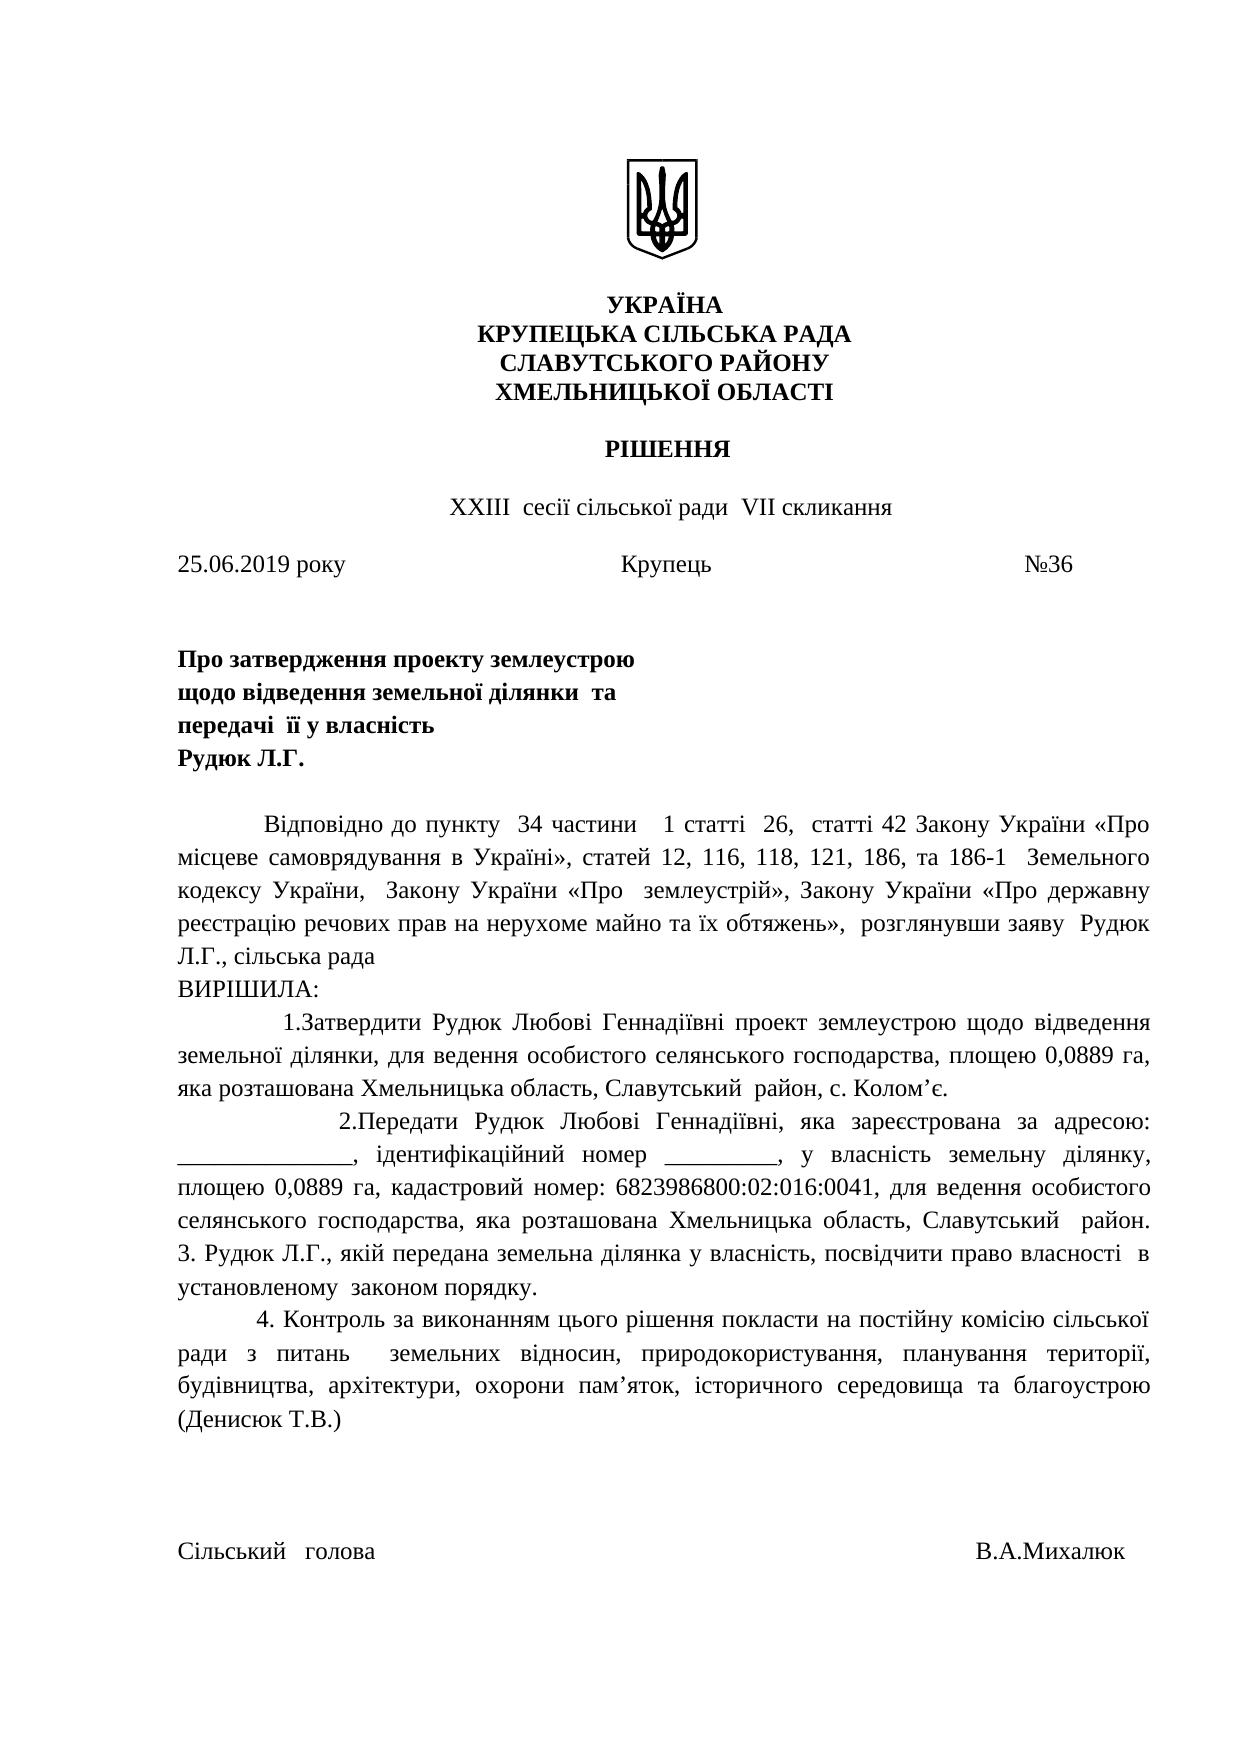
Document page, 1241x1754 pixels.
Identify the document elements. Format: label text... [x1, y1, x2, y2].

text щодо відведення земельної ділянки та [177, 677, 1152, 706]
text Відповідно до пункту 34 частини 1 статті 26, статті 42 Закону України «Про місцеве самоврядування в Україні», статей 12, 116, 118, 121, 186, та 186-1 Земельного кодексу України, Закону України «Про землеустрій», Закону України «Про державну реєстрацію речових прав на нерухоме майно та їх обтяжень», розглянувши заяву Рудюк Л.Г., сільська рада [177, 809, 1152, 970]
text Рудюк Л.Г. [177, 743, 1152, 772]
text 2.Передати Рудюк Любові Геннадіївні, яка зареєстрована за адресою: ______________, ідентифікаційний номер _________, у власність земельну ділянку, площею 0,0889 га, кадастровий номер: 6823986800:02:016:0041, для ведення особистого селянського господарства, яка розташована Хмельницька область, Славутський район. 3. Рудюк Л.Г., якій передана земельна ділянка у власність, посвідчити право власності в установленому законом порядку. [177, 1106, 1152, 1300]
text СЛАВУТСЬКОГО РАЙОНУ [177, 348, 1152, 377]
text ХХІІІ сесії сільської ради VІІ скликання [177, 492, 1152, 521]
text Про затвердження проекту землеустрою [177, 644, 1152, 673]
text 4. Контроль за виконанням цього рішення покласти на постійну комісію сільської ради з питань земельних відносин, природокористування, планування території, будівництва, архітектури, охорони пам’яток, історичного середовища та благоустрою (Денисюк Т.В.) [177, 1304, 1152, 1432]
text РІШЕННЯ [177, 434, 1152, 463]
text КРУПЕЦЬКА СІЛЬСЬКА РАДА [177, 319, 1152, 348]
text ВИРІШИЛА: [177, 974, 1152, 1003]
text передачі її у власність [177, 710, 1152, 739]
text ХМЕЛЬНИЦЬКОЇ ОБЛАСТІ [177, 377, 1152, 406]
text 1.Затвердити Рудюк Любові Геннадіївні проект землеустрою щодо відведення земельної ділянки, для ведення особистого селянського господарства, площею 0,0889 га, яка розташована Хмельницька область, Славутський район, с. Колом’є. [177, 1007, 1152, 1102]
text 25.06.2019 року Крупець №36 [177, 549, 1152, 578]
text Сільський голова В.А.Михалюк [177, 1536, 1152, 1564]
text УКРАЇНА [177, 291, 1152, 319]
